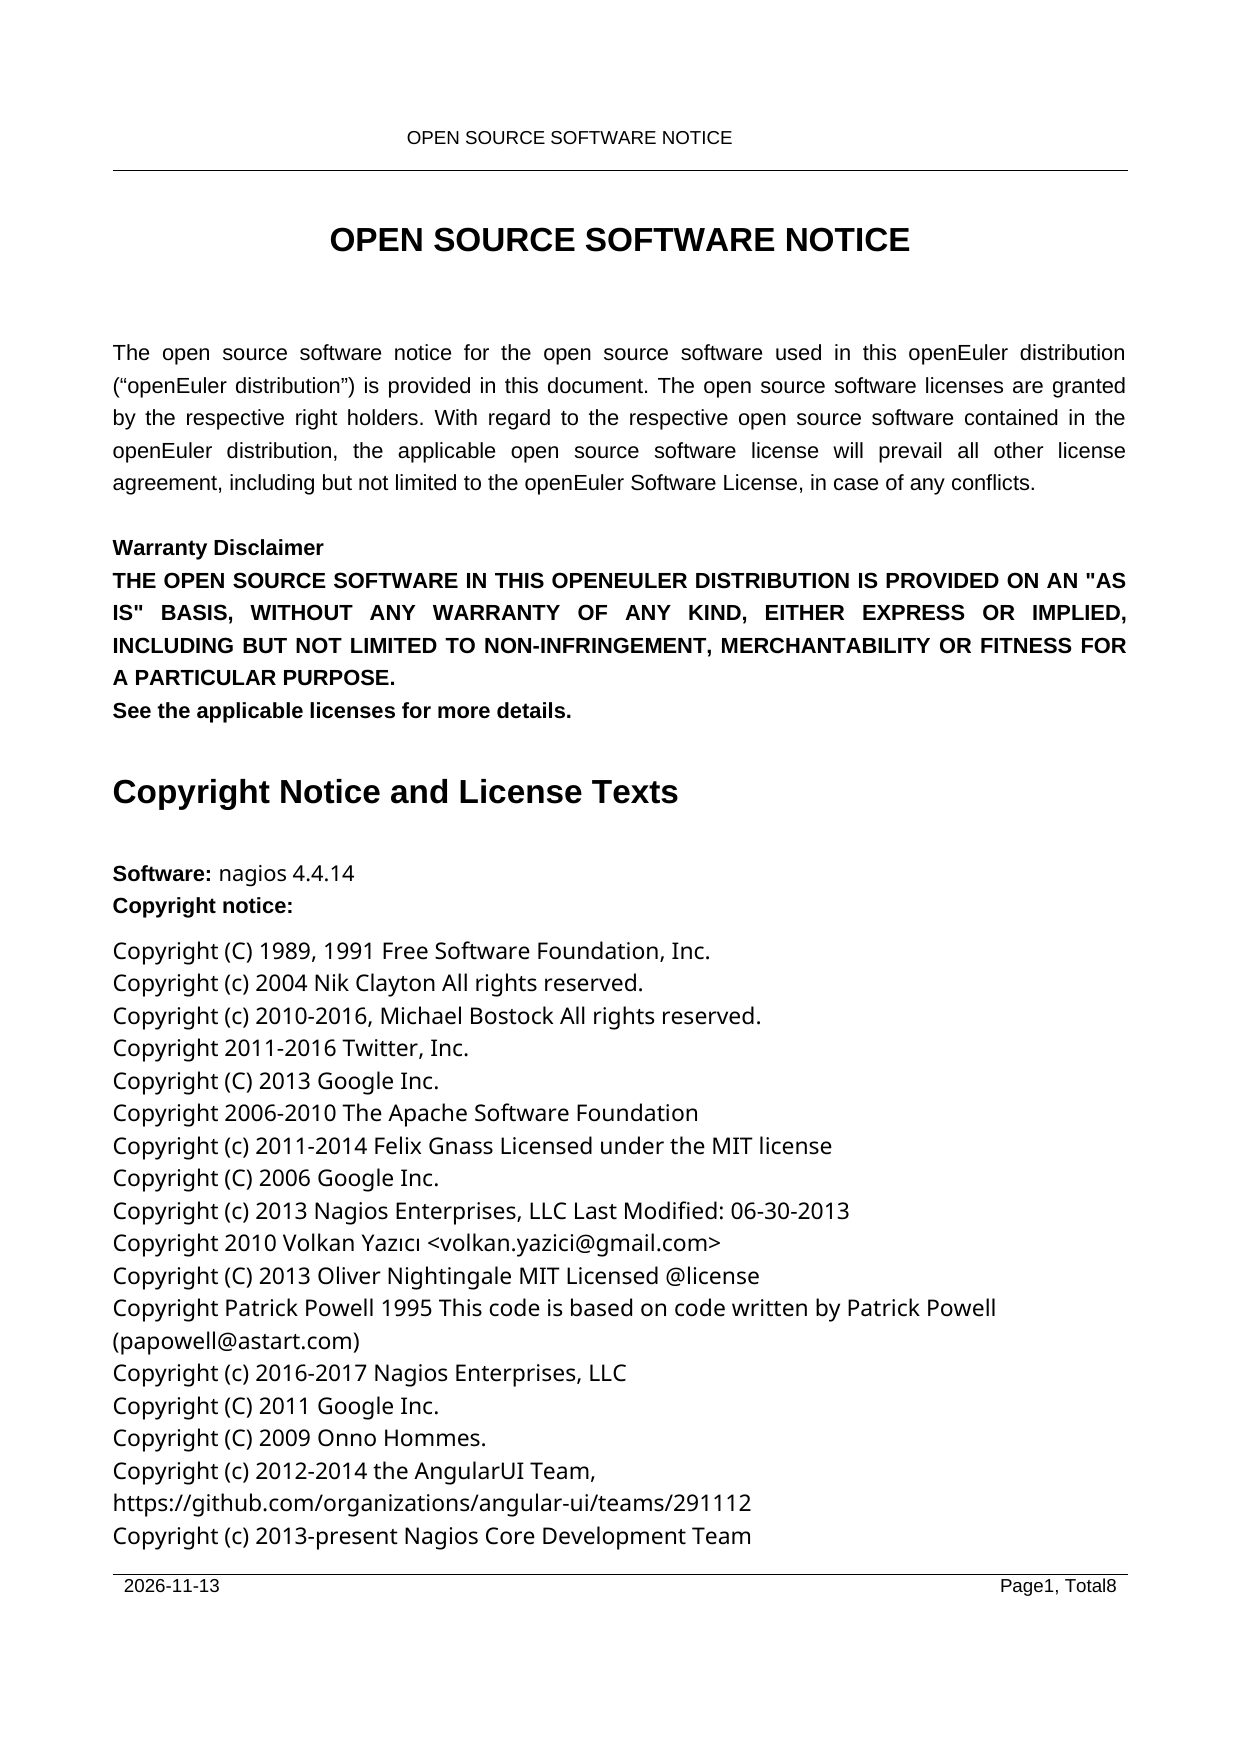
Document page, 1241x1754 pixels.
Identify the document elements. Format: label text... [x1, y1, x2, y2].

text The open source software notice for the open source software used in this openEuler distribution (“openEuler distribution”) is provided in this document. The open source software licenses are granted by the respective right holders. With regard to the respective open source software contained in the openEuler distribution, the applicable open source software license will prevail all other license agreement, including but not limited to the openEuler Software License, in case of any conflicts. [112, 336, 1128, 499]
text Copyright notice: [112, 889, 1128, 921]
text OPEN SOURCE SOFTWARE NOTICE [112, 206, 1128, 271]
text Copyright Notice and License Texts [112, 759, 1128, 824]
text Warranty Disclaimer [112, 531, 1128, 564]
title Software: nagios 4.4.14 [112, 856, 1128, 889]
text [112, 934, 1128, 1551]
text THE OPEN SOURCE SOFTWARE IN THIS OPENEULER DISTRIBUTION IS PROVIDED ON AN "AS IS" BASIS, WITHOUT ANY WARRANTY OF ANY KIND, EITHER EXPRESS OR IMPLIED, INCLUDING BUT NOT LIMITED TO NON-INFRINGEMENT, MERCHANTABILITY OR FITNESS FOR A PARTICULAR PURPOSE. See the applicable licenses for more details. [112, 564, 1128, 726]
